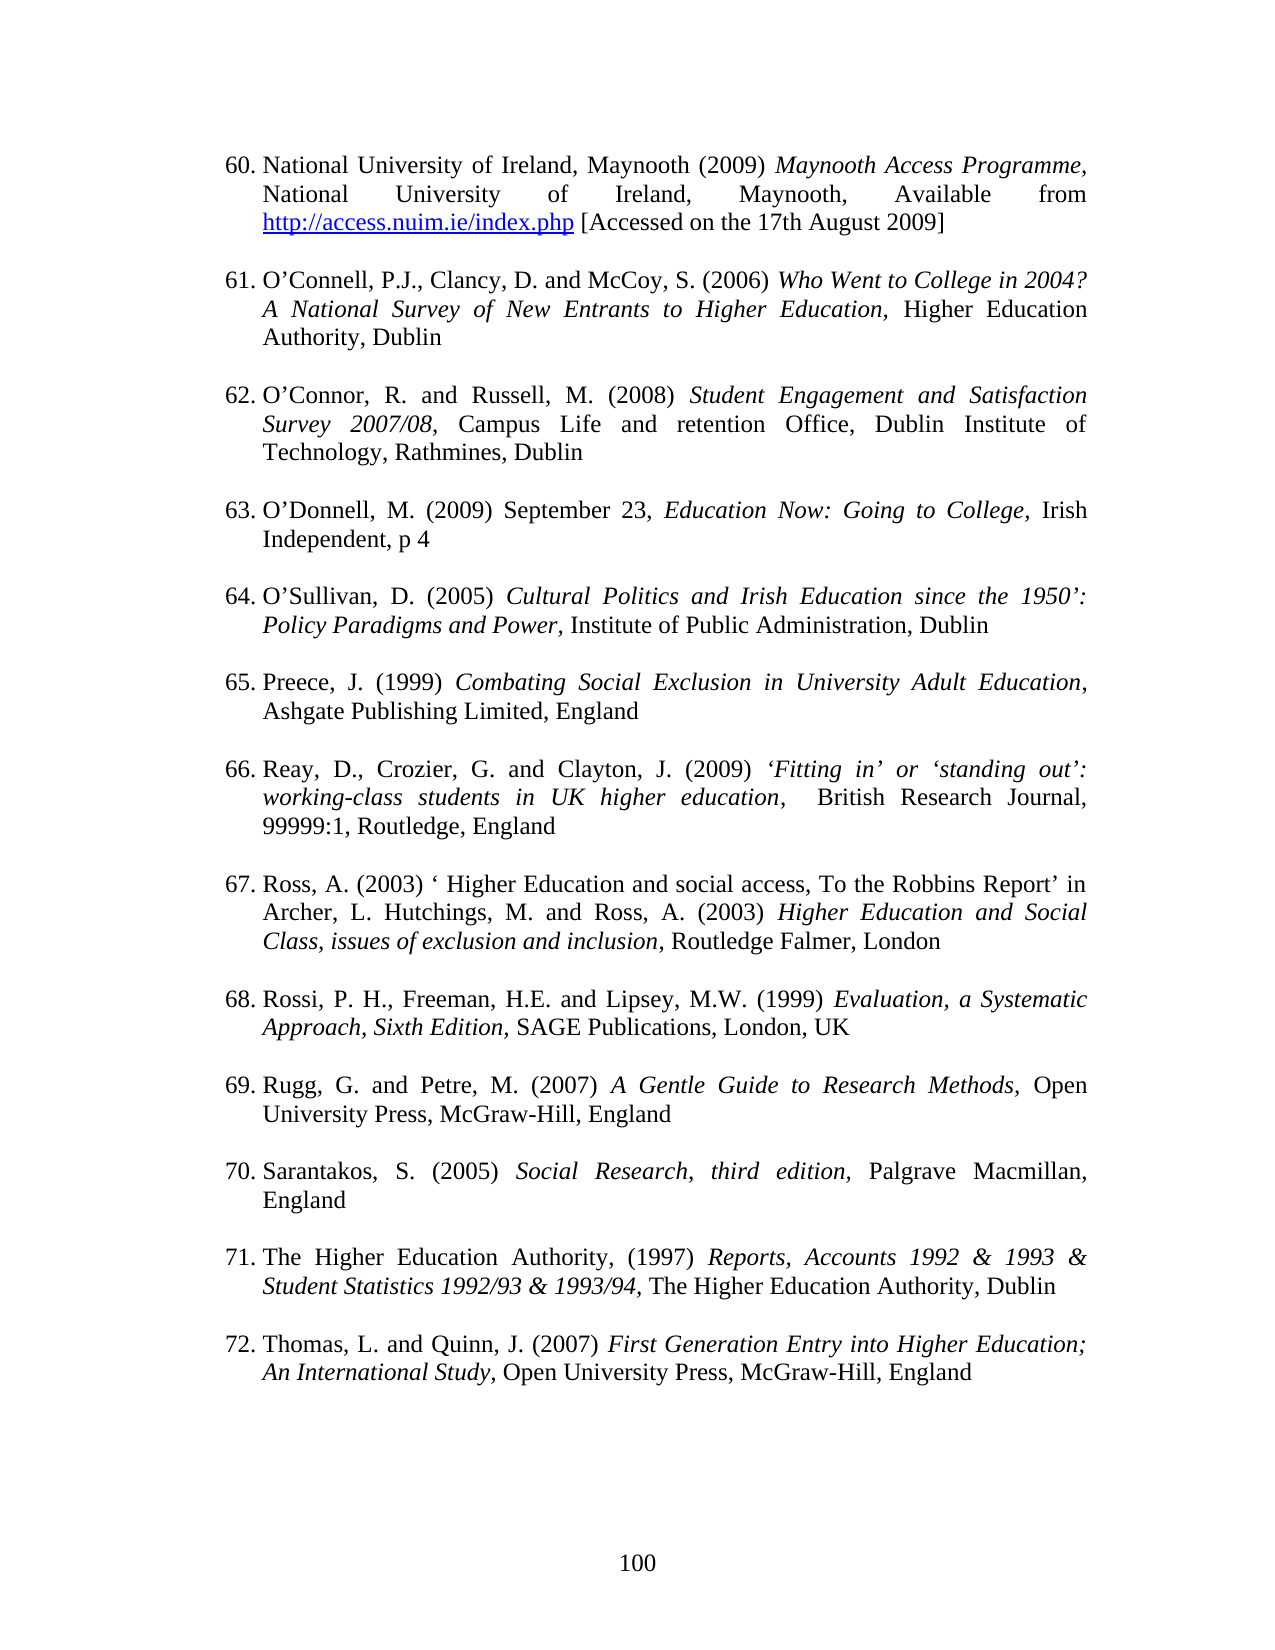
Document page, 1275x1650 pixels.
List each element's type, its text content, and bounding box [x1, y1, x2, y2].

list O’Connell, P.J., Clancy, D. and McCoy, S. (2006) Who Went to College in 2004? A National Survey of New Entrants to Higher Education, Higher Education Authority, [225, 265, 1087, 351]
list O’Donnell, M. (2009) September 23, Education Now: Going to College, Irish Independent, p 4 [225, 495, 1087, 552]
list Reay, D., Crozier, G. and Clayton, J. (2009) ‘Fitting in’ or ‘standing out’: working-class students in UK higher education, British Research Journal, 99999:1, Routledge, England [225, 754, 1087, 840]
list Rossi, P. H., Freeman, H.E. and Lipsey, M.W. (1999) Evaluation, a Systematic Approach, Sixth Edition, SAGE Publications, [225, 984, 1087, 1041]
list National University of Ireland, Maynooth (2009) Maynooth Access Programme, National University of Ireland, Maynooth, Available from http://access.nuim.ie/index.php [Accessed on the 17th August 2009] [225, 150, 1087, 236]
list O’Sullivan, D. (2005) Cultural Politics and Irish Education since the 1950’: Policy Paradigms and Power, of Administration, [225, 581, 1087, 639]
list Sarantakos, S. (2005) Social Research, third edition, Palgrave Macmillan, [225, 1156, 1087, 1214]
list Preece, J. (1999) Combating Social Exclusion in University Adult Education, Ashgate Publishing Limited, [225, 667, 1087, 725]
list The Higher Education Authority, (1997) Reports, Accounts 1992 & 1993 & Student Statistics 1992/93 & 1993/94, The Higher Education Authority, [225, 1242, 1087, 1300]
list Rugg, G. and Petre, M. (2007) A Gentle Guide to Research Methods, Open University Press, [225, 1070, 1087, 1127]
list Thomas, L. and Quinn, J. (2007) First Generation Entry into Higher Education; An International Study, Open University Press, McGraw-Hill, England [225, 1329, 1087, 1386]
list Ross, A. (2003) ‘ Higher Education and social access, To the Robbins Report’ in Archer, L. Hutchings, M. and Ross, A. (2003) Higher Education and Social Class, issues of exclusion and inclusion, Routledge Falmer, [225, 869, 1087, 955]
list O’Connor, R. and Russell, M. (2008) Student Engagement and Satisfaction Survey 2007/08, Campus Life and retention Office, Dublin Institute of Technology, Rathmines, [225, 380, 1087, 466]
